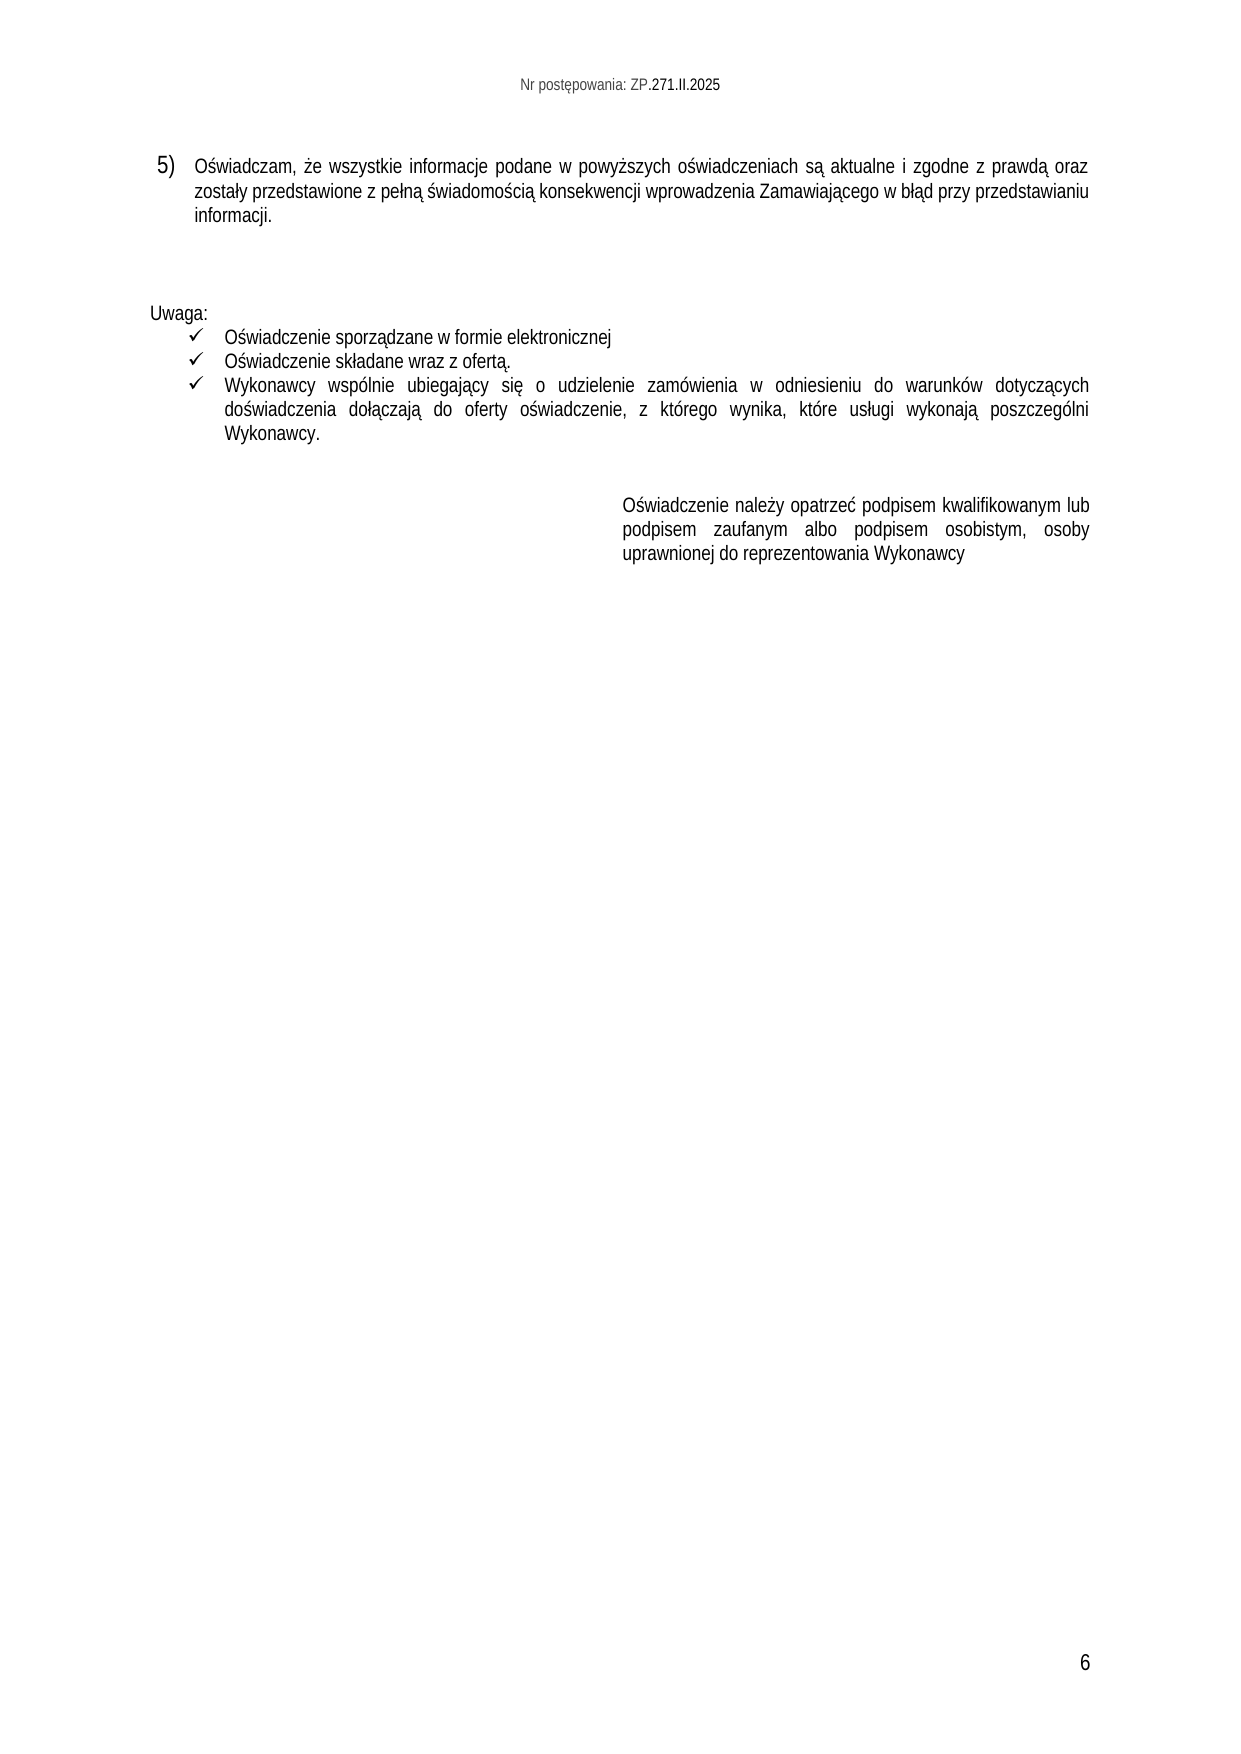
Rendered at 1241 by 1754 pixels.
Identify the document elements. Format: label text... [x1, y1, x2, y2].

list Wykonawcy wspólnie ubiegający się o udzielenie zamówienia w odniesieniu do warunków dotyczących doświadczenia dołączają do oferty oświadczenie, z którego wynika, które usługi wykonają poszczególni Wykonawcy. [187, 373, 1090, 444]
text Uwaga: [150, 301, 1090, 325]
text Oświadczenie należy opatrzeć podpisem kwalifikowanym lub podpisem zaufanym albo podpisem osobistym, osoby uprawnionej do reprezentowania Wykonawcy [622, 492, 1090, 564]
list Oświadczenie sporządzane w formie elektronicznej [187, 325, 1090, 349]
list Oświadczenie składane wraz z ofertą. [187, 349, 1090, 373]
list Oświadczam, że wszystkie informacje podane w powyższych oświadczeniach są aktualne i zgodne z prawdą oraz zostały przedstawione z pełną świadomością konsekwencji wprowadzenia Zamawiającego w błąd przy przedstawianiu informacji. [157, 150, 1090, 227]
